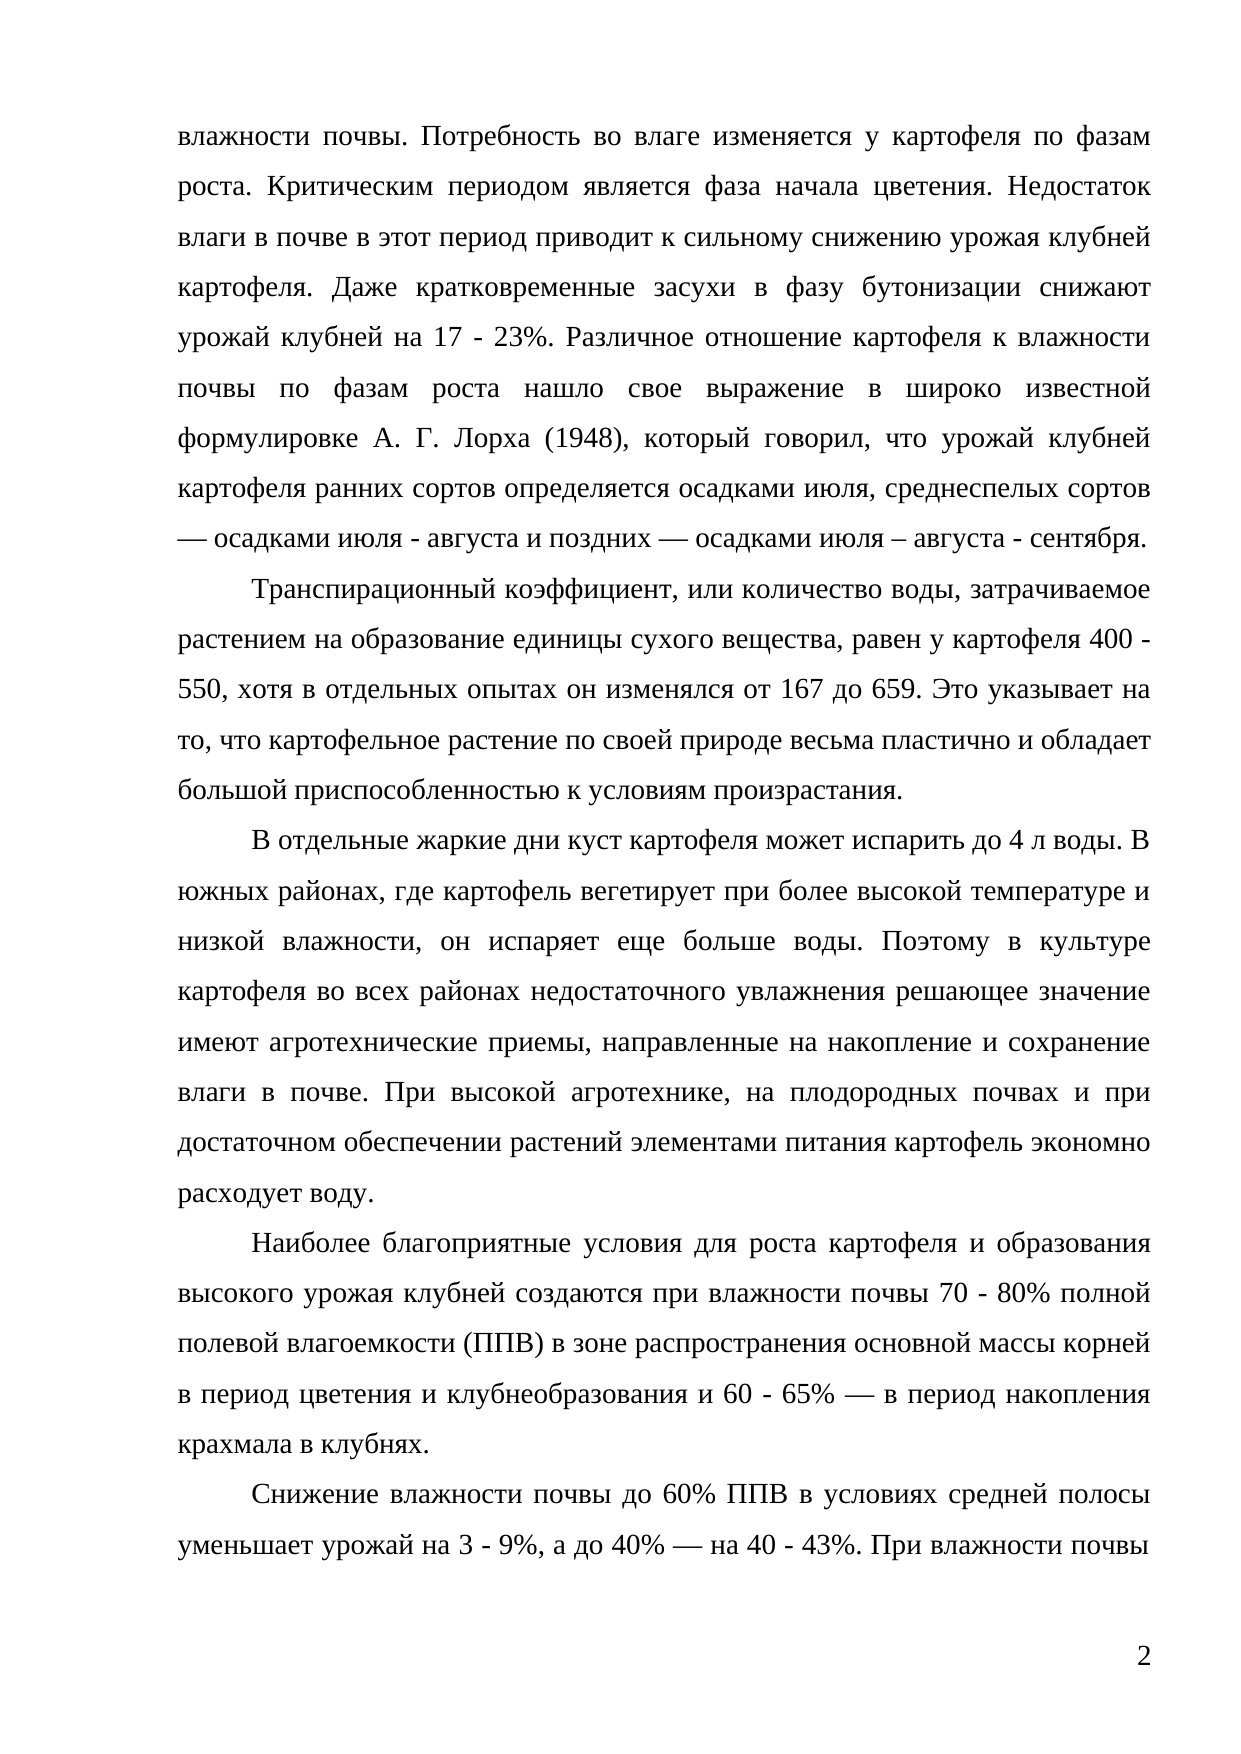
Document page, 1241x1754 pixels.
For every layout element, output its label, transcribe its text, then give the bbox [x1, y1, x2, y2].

text В отдельные жаркие дни куст картофеля может испарить до воды. В южных районах, где картофель вегетирует при более высокой температуре и низкой влажности, он испаряет еще больше воды. Поэтому в культуре картофеля во всех районах недостаточного увлажнения решающее значение имеют агротехнические приемы, направленные на накопление и сохранение влаги в почве. При высокой агротехнике, на плодородных почвах и при достаточном обеспечении растений элементами питания картофель экономно расходует воду. [177, 822, 1152, 1208]
text Наиболее благоприятные условия для роста картофеля и образования высокого урожая клубней создаются при влажности почвы 70 - 80% полной полевой влагоемкости (ППВ) в зоне распространения основной массы корней в период цветения и клубнеобразования и 60 - 65% — в период накопления крахмала в клубнях. [177, 1225, 1152, 1460]
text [177, 118, 1152, 554]
text Транспирационный коэффициент, или количество воды, затрачиваемое растением на образование единицы сухого вещества, равен у картофеля 400 -550, хотя в отдельных опытах он изменялся от 167 до 659. Это указывает на то, что картофельное растение по своей природе весьма пластично и обладает большой приспособленностью к условиям произрастания. [177, 571, 1152, 806]
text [177, 1477, 1152, 1560]
